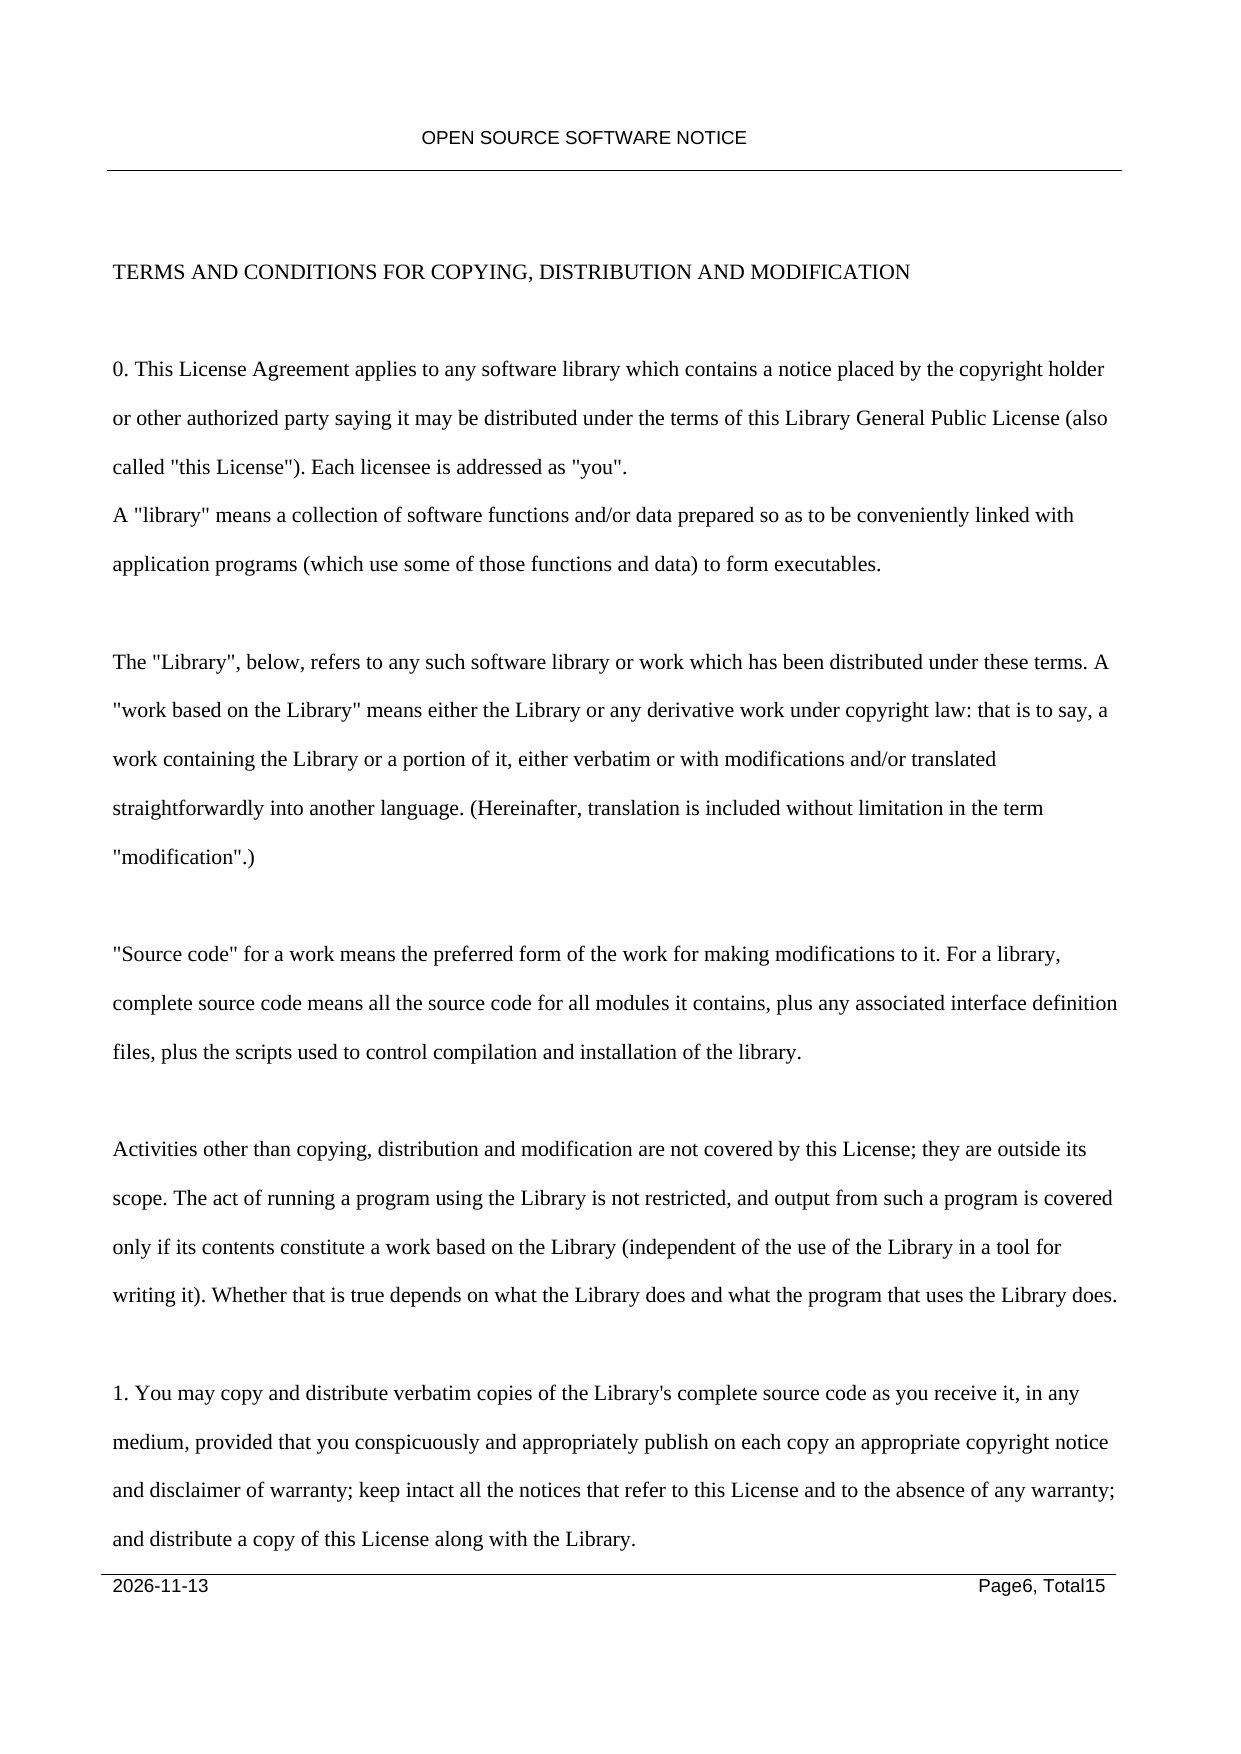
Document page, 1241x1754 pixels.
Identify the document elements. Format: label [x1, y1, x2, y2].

text [112, 206, 1128, 1555]
